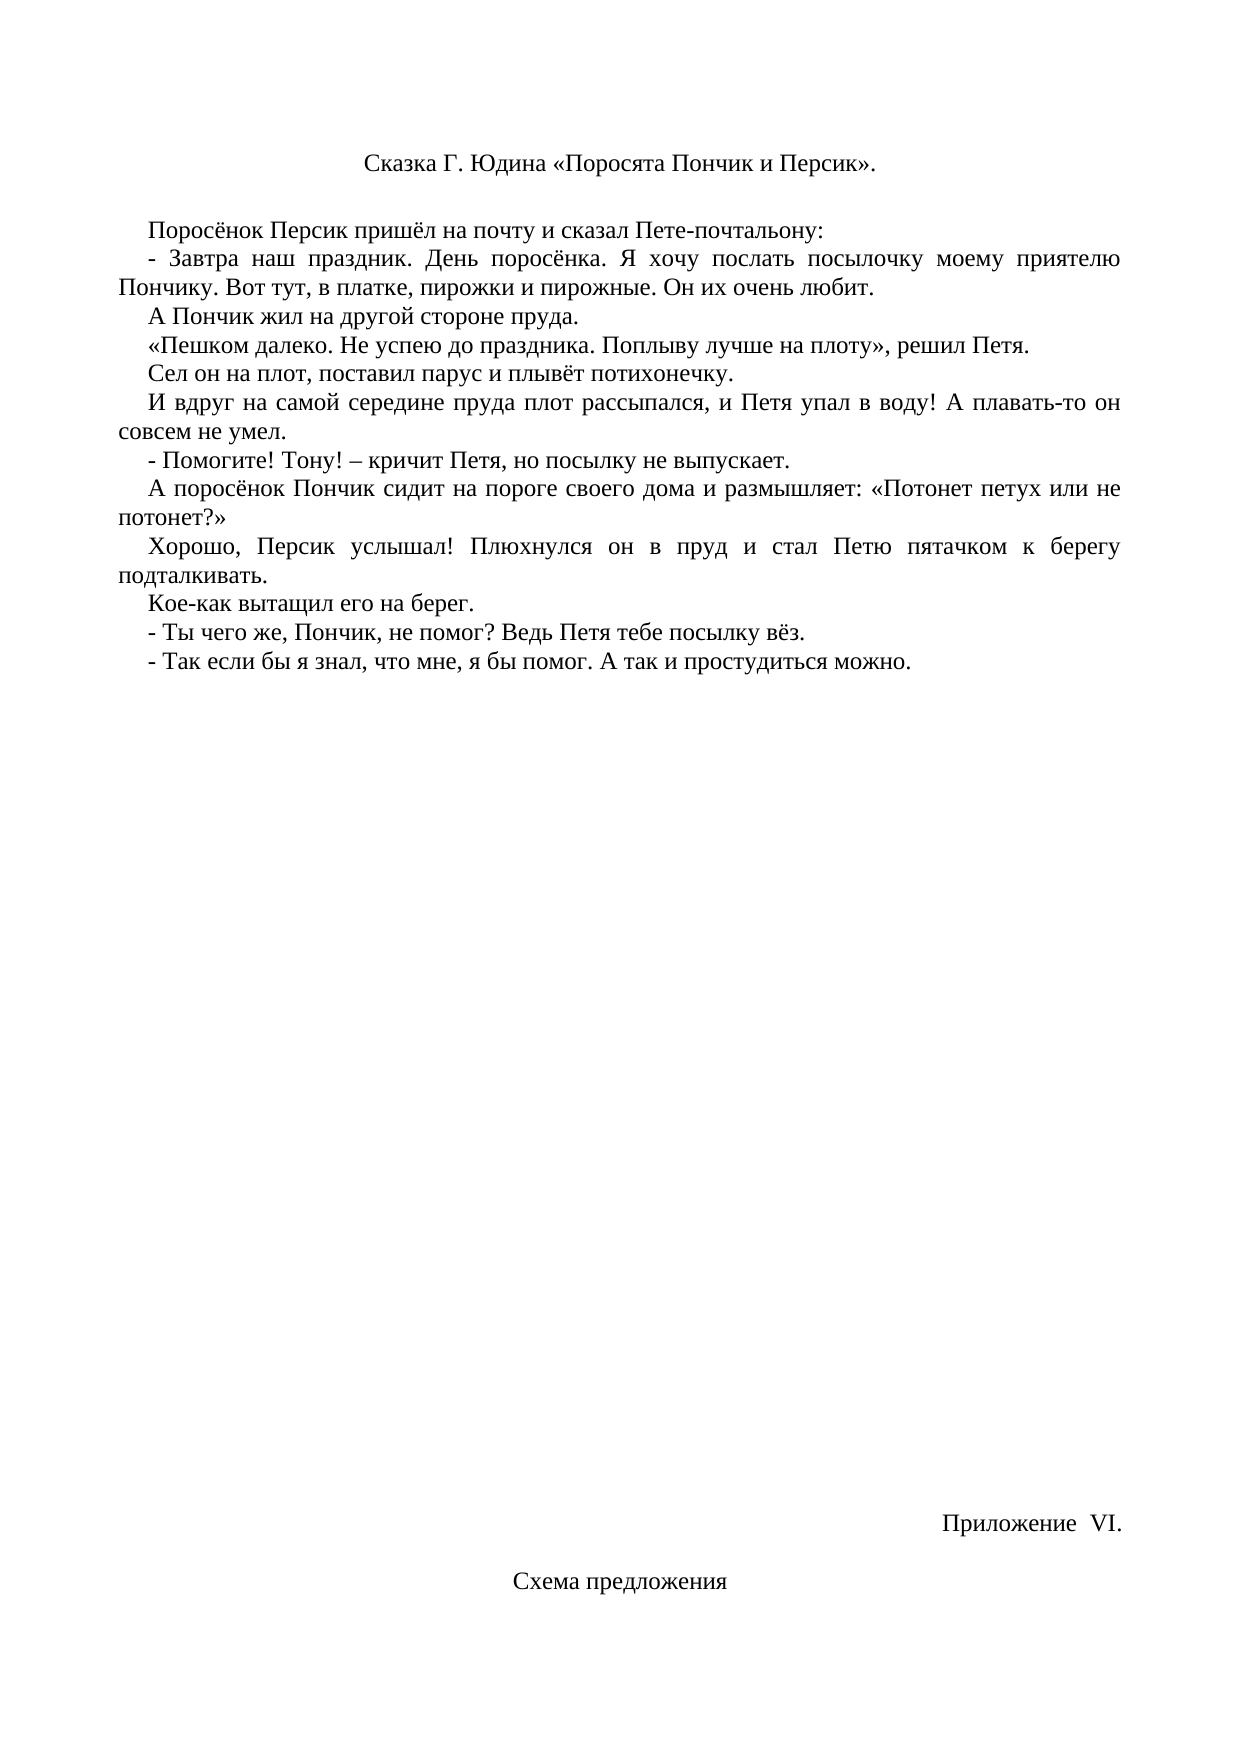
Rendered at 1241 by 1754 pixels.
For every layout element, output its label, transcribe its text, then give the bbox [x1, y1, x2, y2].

text Поросёнок Персик пришёл на почту и сказал Пете-почтальону: [118, 215, 1122, 243]
text - Так если бы я знал, что мне, я бы помог. А так и простудиться можно. [118, 646, 1122, 675]
text А Пончик жил на другой стороне пруда. [118, 301, 1122, 330]
text Хорошо, Персик услышал! Плюхнулся он в пруд и стал Петю пятачком к берегу подталкивать. [118, 531, 1122, 588]
text Сказка Г. Юдина «Поросята Пончик и Персик». [118, 148, 1122, 176]
text И вдруг на самой середине пруда плот рассыпался, и Петя упал в воду! А плавать-то он совсем не умел. [118, 387, 1122, 445]
text Сел он на плот, поставил парус и плывёт потихонечку. [118, 358, 1122, 387]
text А поросёнок Пончик сидит на пороге своего дома и размышляет: «Потонет петух или не потонет?» [118, 473, 1122, 531]
text Приложение VI. [118, 1508, 1122, 1537]
text - Помогите! Тону! – кричит Петя, но посылку не выпускает. [118, 445, 1122, 473]
text «Пешком далеко. Не успею до праздника. Поплыву лучше на плоту», решил Петя. [118, 330, 1122, 358]
text Схема предложения [118, 1566, 1122, 1595]
text - Ты чего же, Пончик, не помог? Ведь Петя тебе посылку вёз. [118, 617, 1122, 646]
text - Завтра наш праздник. День поросёнка. Я хочу послать посылочку моему приятелю Пончику. Вот тут, в платке, пирожки и пирожные. Он их очень любит. [118, 243, 1122, 301]
text Кое-как вытащил его на берег. [118, 588, 1122, 617]
